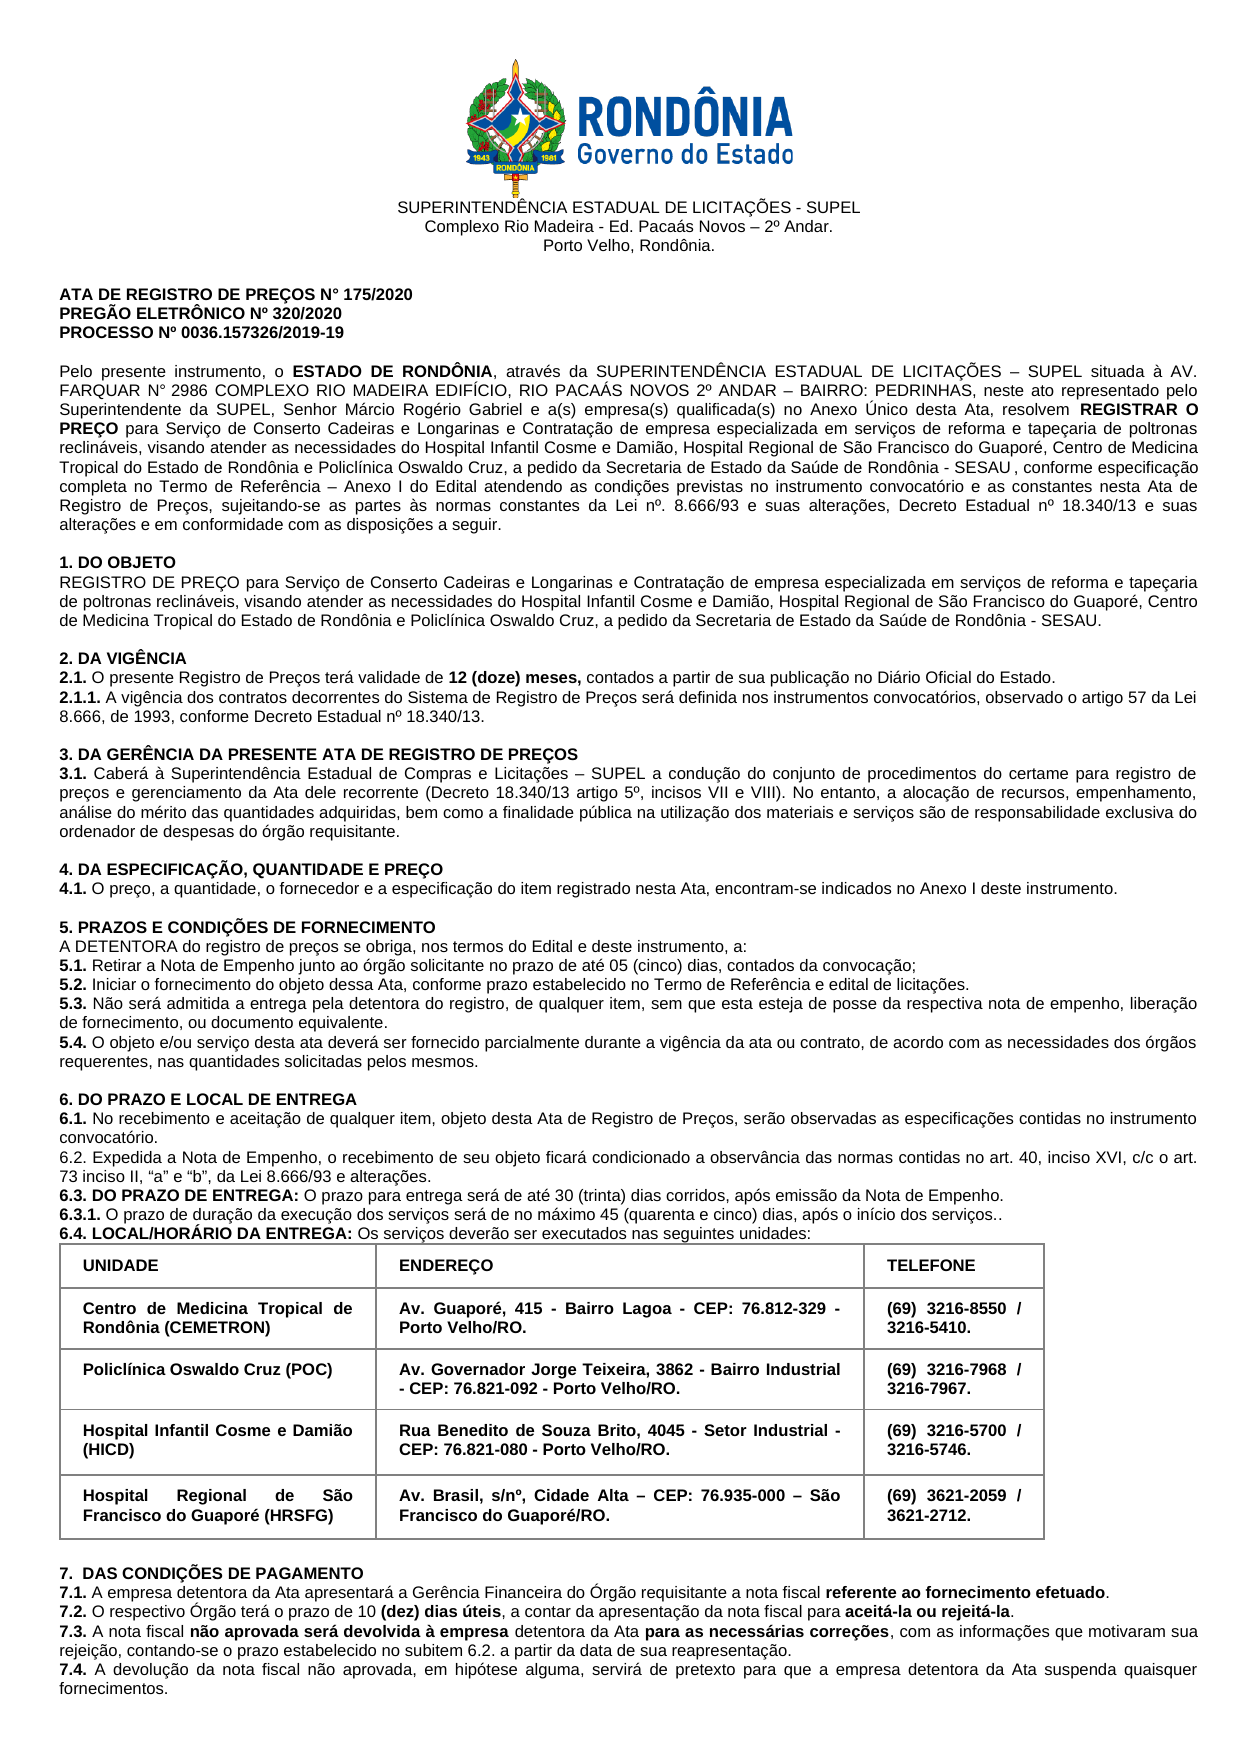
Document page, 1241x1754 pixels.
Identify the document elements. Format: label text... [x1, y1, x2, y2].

text 4. DA ESPECIFICAÇÃO, QUANTIDADE E PREÇO [59, 860, 1199, 879]
picture [465, 59, 793, 198]
text 3. DA GERÊNCIA DA PRESENTE ATA DE REGISTRO DE PREÇOS [59, 745, 1199, 764]
text PREGÃO ELETRÔNICO Nº 320/2020 [59, 304, 1199, 323]
text 7.1. A empresa detentora da Ata apresentará a Gerência Financeira do Órgão requisitante a nota fiscal referente ao fornecimento efetuado. [59, 1583, 1199, 1602]
text 7.3. A nota fiscal não aprovada será devolvida à empresa detentora da Ata para as necessárias correções, com as informações que motivaram sua rejeição, contando-se o prazo estabelecido no subitem 6.2. a partir da data de sua reapresentação. [59, 1621, 1199, 1660]
text Complexo Rio Madeira - Ed. Pacaás Novos – 2º Andar. [59, 217, 1199, 236]
text Pelo presente instrumento, o ESTADO DE RONDÔNIA, através da SUPERINTENDÊNCIA ESTADUAL DE LICITAÇÕES – SUPEL situada à AV. FARQUAR N° 2986 COMPLEXO RIO MADEIRA EDIFÍCIO, RIO PACAÁS NOVOS 2º ANDAR – BAIRRO: PEDRINHAS, neste ato representado pelo Superintendente da SUPEL, Senhor Márcio Rogério Gabriel e a(s) empresa(s) qualificada(s) no Anexo Único desta Ata, resolvem REGISTRAR O PREÇO para Serviço de Conserto Cadeiras e Longarinas e Contratação de empresa especializada em serviços de reforma e tapeçaria de poltronas reclináveis, visando atender as necessidades do Hospital Infantil Cosme e Damião, Hospital Regional de São Francisco do Guaporé, Centro de Medicina Tropical do Estado de Rondônia e Policlínica Oswaldo Cruz, a pedido da Secretaria de Estado da Saúde de Rondônia - SESAU, conforme especificação completa no Termo de Referência – Anexo I do Edital atendendo as condições previstas no instrumento convocatório e as constantes nesta Ata de Registro de Preços, sujeitando-se as partes às normas constantes da Lei nº. 8.666/93 e suas alterações, Decreto Estadual nº 18.340/13 e suas alterações e em conformidade com as disposições a seguir. [59, 362, 1199, 534]
text 6.2. Expedida a Nota de Empenho, o recebimento de seu objeto ficará condicionado a observância das normas contidas no art. 40, inciso XVI, c/c o art. 73 inciso II, “a” e “b”, da Lei 8.666/93 e alterações. [59, 1147, 1199, 1186]
text 6.3. DO PRAZO DE ENTREGA: O prazo para entrega será de até 30 (trinta) dias corridos, após emissão da Nota de Empenho. [59, 1186, 1193, 1205]
text 2.1.1. A vigência dos contratos decorrentes do Sistema de Registro de Preços será definida nos instrumentos convocatórios, observado o artigo 57 da Lei 8.666, de 1993, conforme Decreto Estadual nº 18.340/13. [59, 687, 1199, 726]
table_cell Rua Benedito de Souza Brito, 4045 - Setor Industrial - CEP: 76.821-080 - Porto Velho/RO. [377, 1410, 863, 1474]
table_cell (69) 3216-5700 / 3216-5746. [865, 1410, 1043, 1474]
table_cell Hospital Infantil Cosme e Damião (HICD) [61, 1410, 375, 1474]
text 5. PRAZOS E CONDIÇÕES DE FORNECIMENTO [59, 917, 1199, 937]
table_cell Centro de Medicina Tropical de Rondônia (CEMETRON) [61, 1289, 375, 1348]
table_cell Hospital Regional de São Francisco do Guaporé (HRSFG) [61, 1476, 375, 1538]
text 5.3. Não será admitida a entrega pela detentora do registro, de qualquer item, sem que esta esteja de posse da respectiva nota de empenho, liberação de fornecimento, ou documento equivalente. [59, 994, 1199, 1032]
text 6.1. No recebimento e aceitação de qualquer item, objeto desta Ata de Registro de Preços, serão observadas as especificações contidas no instrumento convocatório. [59, 1109, 1199, 1147]
text REGISTRO DE PREÇO para Serviço de Conserto Cadeiras e Longarinas e Contratação de empresa especializada em serviços de reforma e tapeçaria de poltronas reclináveis, visando atender as necessidades do Hospital Infantil Cosme e Damião, Hospital Regional de São Francisco do Guaporé, Centro de Medicina Tropical do Estado de Rondônia e Policlínica Oswaldo Cruz, a pedido da Secretaria de Estado da Saúde de Rondônia - SESAU. [59, 572, 1199, 630]
text 3.1. Caberá à Superintendência Estadual de Compras e Licitações – SUPEL a condução do conjunto de procedimentos do certame para registro de preços e gerenciamento da Ata dele recorrente (Decreto 18.340/13 artigo 5º, incisos VII e VIII). No entanto, a alocação de recursos, empenhamento, análise do mérito das quantidades adquiridas, bem como a finalidade pública na utilização dos materiais e serviços são de responsabilidade exclusiva do ordenador de despesas do órgão requisitante. [59, 764, 1199, 841]
table_cell Av. Guaporé, 415 - Bairro Lagoa - CEP: 76.812-329 - Porto Velho/RO. [377, 1289, 863, 1348]
text 5.1. Retirar a Nota de Empenho junto ao órgão solicitante no prazo de até 05 (cinco) dias, contados da convocação; [59, 956, 1199, 975]
table_cell Policlínica Oswaldo Cruz (POC) [61, 1350, 375, 1408]
text 2. DA VIGÊNCIA [59, 649, 1199, 668]
text 1. DO OBJETO [59, 553, 1199, 572]
table_cell (69) 3216-7968 / 3216-7967. [865, 1350, 1043, 1408]
table_header ENDEREÇO [377, 1245, 863, 1287]
text SUPERINTENDÊNCIA ESTADUAL DE LICITAÇÕES - SUPEL [59, 198, 1199, 217]
table_cell Av. Governador Jorge Teixeira, 3862 - Bairro Industrial - CEP: 76.821-092 - Porto Velho/RO. [377, 1350, 863, 1408]
table_cell Av. Brasil, s/nº, Cidade Alta – CEP: 76.935-000 – São Francisco do Guaporé/RO. [377, 1476, 863, 1538]
text 5.4. O objeto e/ou serviço desta ata deverá ser fornecido parcialmente durante a vigência da ata ou contrato, de acordo com as necessidades dos órgãos requerentes, nas quantidades solicitadas pelos mesmos. [59, 1032, 1199, 1071]
text Porto Velho, Rondônia. [59, 236, 1199, 255]
text 6.3.1. O prazo de duração da execução dos serviços será de no máximo 45 (quarenta e cinco) dias, após o início dos serviços.. [59, 1205, 1186, 1224]
table_header UNIDADE [61, 1245, 375, 1287]
text 2.1. O presente Registro de Preços terá validade de 12 (doze) meses, contados a partir de sua publicação no Diário Oficial do Estado. [59, 668, 1199, 687]
text PROCESSO Nº 0036.157326/2019-19 [59, 323, 1199, 342]
text 4.1. O preço, a quantidade, o fornecedor e a especificação do item registrado nesta Ata, encontram-se indicados no Anexo I deste instrumento. [59, 879, 1199, 898]
text 7. DAS CONDIÇÕES DE PAGAMENTO [59, 1564, 1199, 1583]
text 6.4. LOCAL/HORÁRIO DA ENTREGA: Os serviços deverão ser executados nas seguintes unidades: [59, 1224, 1193, 1243]
text ATA DE REGISTRO DE PREÇOS N° 175/2020 [59, 285, 1199, 304]
text 7.4. A devolução da nota fiscal não aprovada, em hipótese alguma, servirá de pretexto para que a empresa detentora da Ata suspenda quaisquer fornecimentos. [59, 1660, 1199, 1698]
text 7.2. O respectivo Órgão terá o prazo de 10 (dez) dias úteis, a contar da apresentação da nota fiscal para aceitá-la ou rejeitá-la. [59, 1602, 1199, 1621]
table_header TELEFONE [865, 1245, 1043, 1287]
table_cell (69) 3621-2059 / 3621-2712. [865, 1476, 1043, 1538]
table_cell (69) 3216-8550 / 3216-5410. [865, 1289, 1043, 1348]
text 5.2. Iniciar o fornecimento do objeto dessa Ata, conforme prazo estabelecido no Termo de Referência e edital de licitações. [59, 975, 1199, 994]
text A DETENTORA do registro de preços se obriga, nos termos do Edital e deste instrumento, a: [59, 937, 1199, 956]
text 6. DO PRAZO E LOCAL DE ENTREGA [59, 1090, 1199, 1109]
